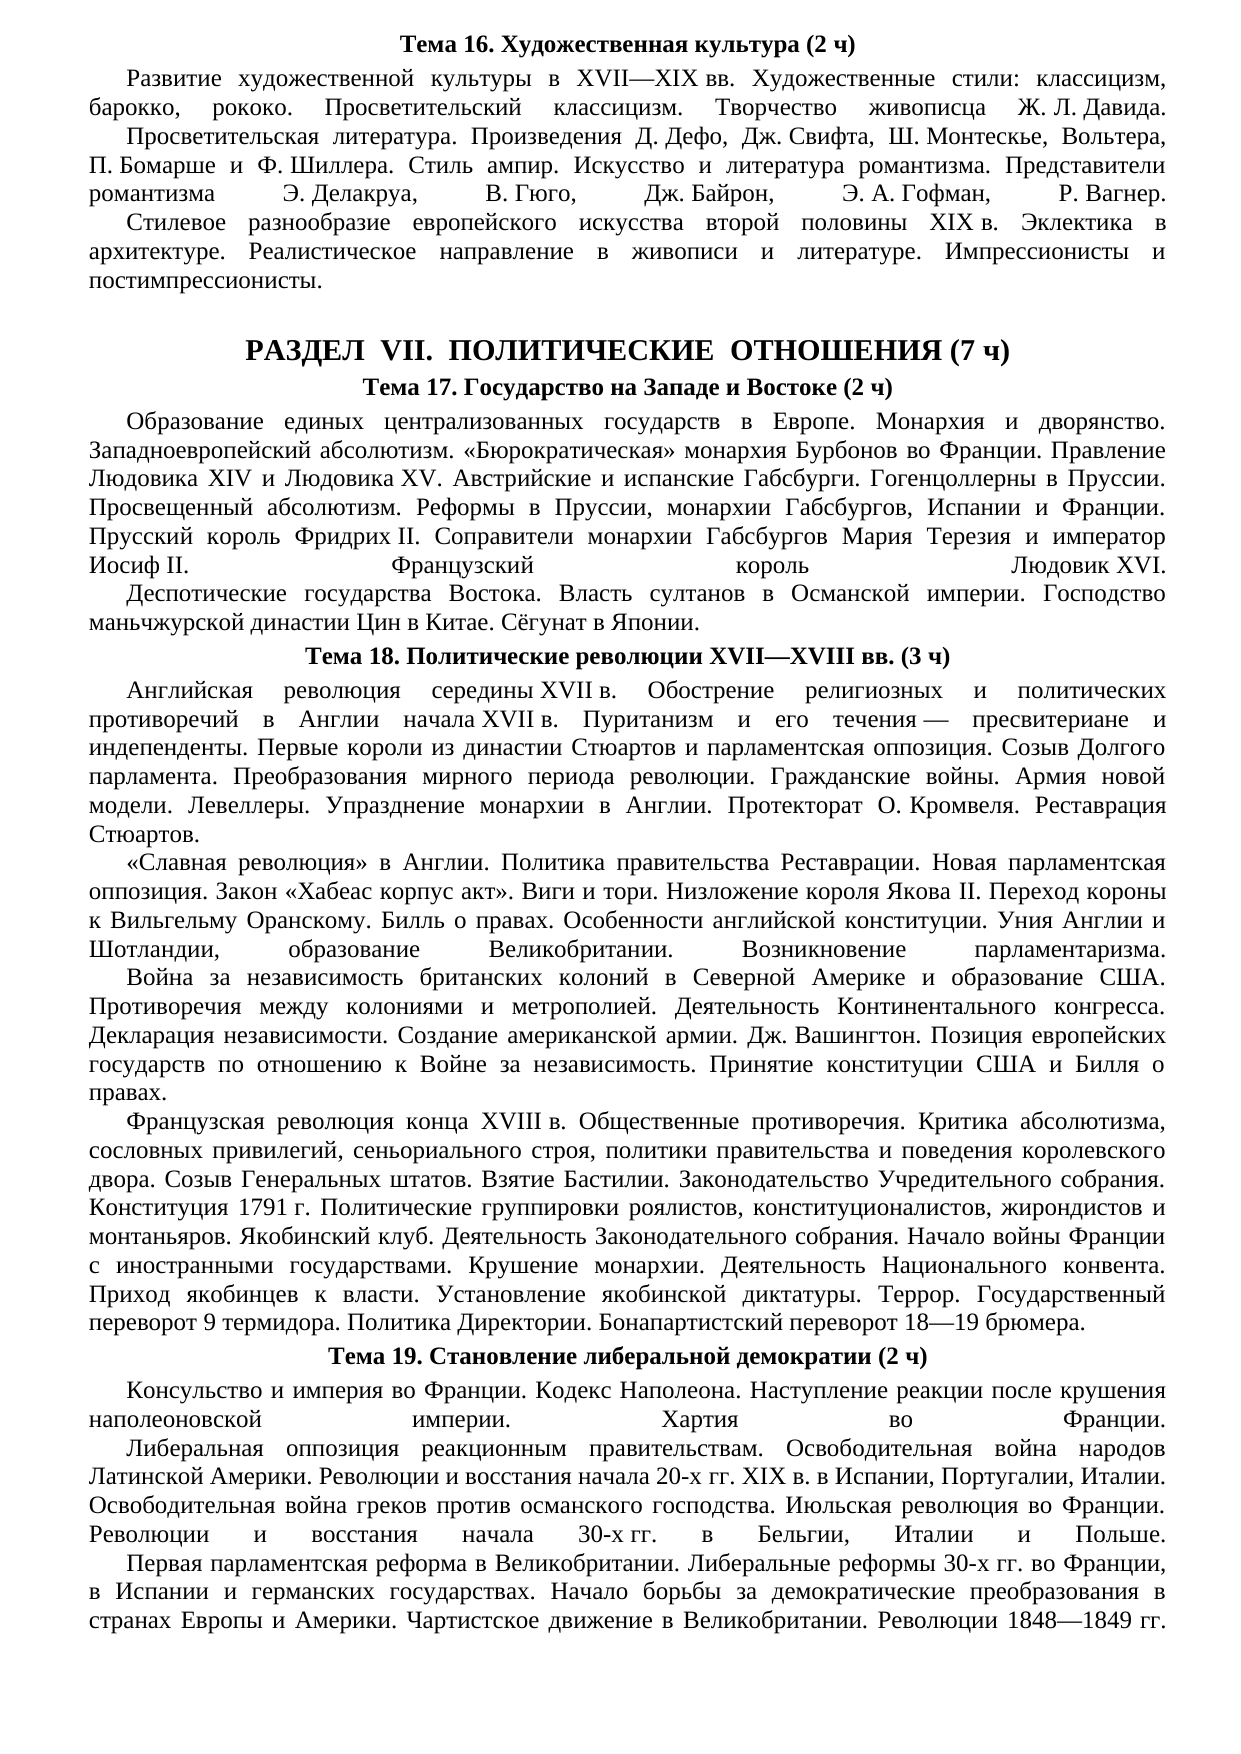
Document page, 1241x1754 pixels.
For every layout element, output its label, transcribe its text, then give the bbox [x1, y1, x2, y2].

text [89, 1375, 1167, 1634]
text Тема 17. Государство на Западе и Востоке (2 ч) [89, 372, 1167, 401]
text Развитие художественной культуры в XVII—XIX вв. Художественные стили: классицизм, барокко, рококо. Просветительский классицизм. Творчество живописца Ж. Л. Давида. Просветительская литература. Произведения Д. Дефо, Дж. Свифта, Ш. Монтескье, Вольтера, П. Бомарше и Ф. Шиллера. Стиль ампир. Искусство и литература романтизма. Представители романтизма Э. Делакруа, В. Гюго, Дж. Байрон, Э. А. Гофман, Р. Вагнер. Стилевое разнообразие европейского искусства второй половины XIX в. Эклектика в архитектуре. Реалистическое направление в живописи и литературе. Импрессионисты и постимпрессионисты. [89, 63, 1167, 293]
text Тема 18. Политические революции XVII—XVIII вв. (3 ч) [89, 641, 1167, 670]
text Тема 19. Становление либеральной демократии (2 ч) [89, 1341, 1167, 1370]
text Английская революция середины XVII в. Обострение религиозных и политических противоречий в Англии начала XVII в. Пуританизм и его течения — пресвитериане и индепенденты. Первые короли из династии Стюартов и парламентская оппозиция. Созыв Долгого парламента. Преобразования мирного периода революции. Гражданские войны. Армия новой модели. Левеллеры. Упразднение монархии в Англии. Протекторат О. Кромвеля. Реставрация Стюартов. «Славная революция» в Англии. Политика правительства Реставрации. Новая парламентская оппозиция. Закон «Хабеас корпус акт». Виги и тори. Низложение короля Якова II. Переход короны к Вильгельму Оранскому. Билль о правах. Особенности английской конституции. Уния Англии и Шотландии, образование Великобритании. Возникновение парламентаризма. Война за независимость британских колоний в Северной Америке и образование США. Противоречия между колониями и метрополией. Деятельность Континентального конгресса. Декларация независимости. Создание американской армии. Дж. Вашингтон. Позиция европейских государств по отношению к Войне за независимость. Принятие конституции США и Билля о правах. Французская революция конца XVIII в. Общественные противоречия. Критика абсолютизма, сословных привилегий, сеньориального строя, политики правительства и поведения королевского двора. Созыв Генеральных штатов. Взятие Бастилии. Законодательство Учредительного собрания. Конституция 1791 г. Политические группировки роялистов, конституционалистов, жирондистов и монтаньяров. Якобинский клуб. Деятельность Законодательного собрания. Начало войны Франции с иностранными государствами. Крушение монархии. Деятельность Национального конвента. Приход якобинцев к власти. Установление якобинской диктатуры. Террор. Государственный переворот 9 термидора. Политика Директории. Бонапартистский переворот 18—19 брюмера. [89, 675, 1167, 1336]
text Тема 16. Художественная культура (2 ч) [89, 29, 1167, 58]
text Образование единых централизованных государств в Европе. Монархия и дворянство. Западноевропейский абсолютизм. «Бюрократическая» монархия Бурбонов во Франции. Правление Людовика XIV и Людовика XV. Австрийские и испанские Габсбурги. Гогенцоллерны в Пруссии. Просвещенный абсолютизм. Реформы в Пруссии, монархии Габсбургов, Испании и Франции. Прусский король Фридрих II. Соправители монархии Габсбургов Мария Терезия и император Иосиф II. Французский король Людовик XVI. Деспотические государства Востока. Власть султанов в Османской империи. Господство маньчжурской династии Цин в Китае. Сёгунат в Японии. [89, 406, 1167, 636]
text РАЗДЕЛ VII. ПОЛИТИЧЕСКИЕ ОТНОШЕНИЯ (7 ч) [89, 332, 1167, 367]
